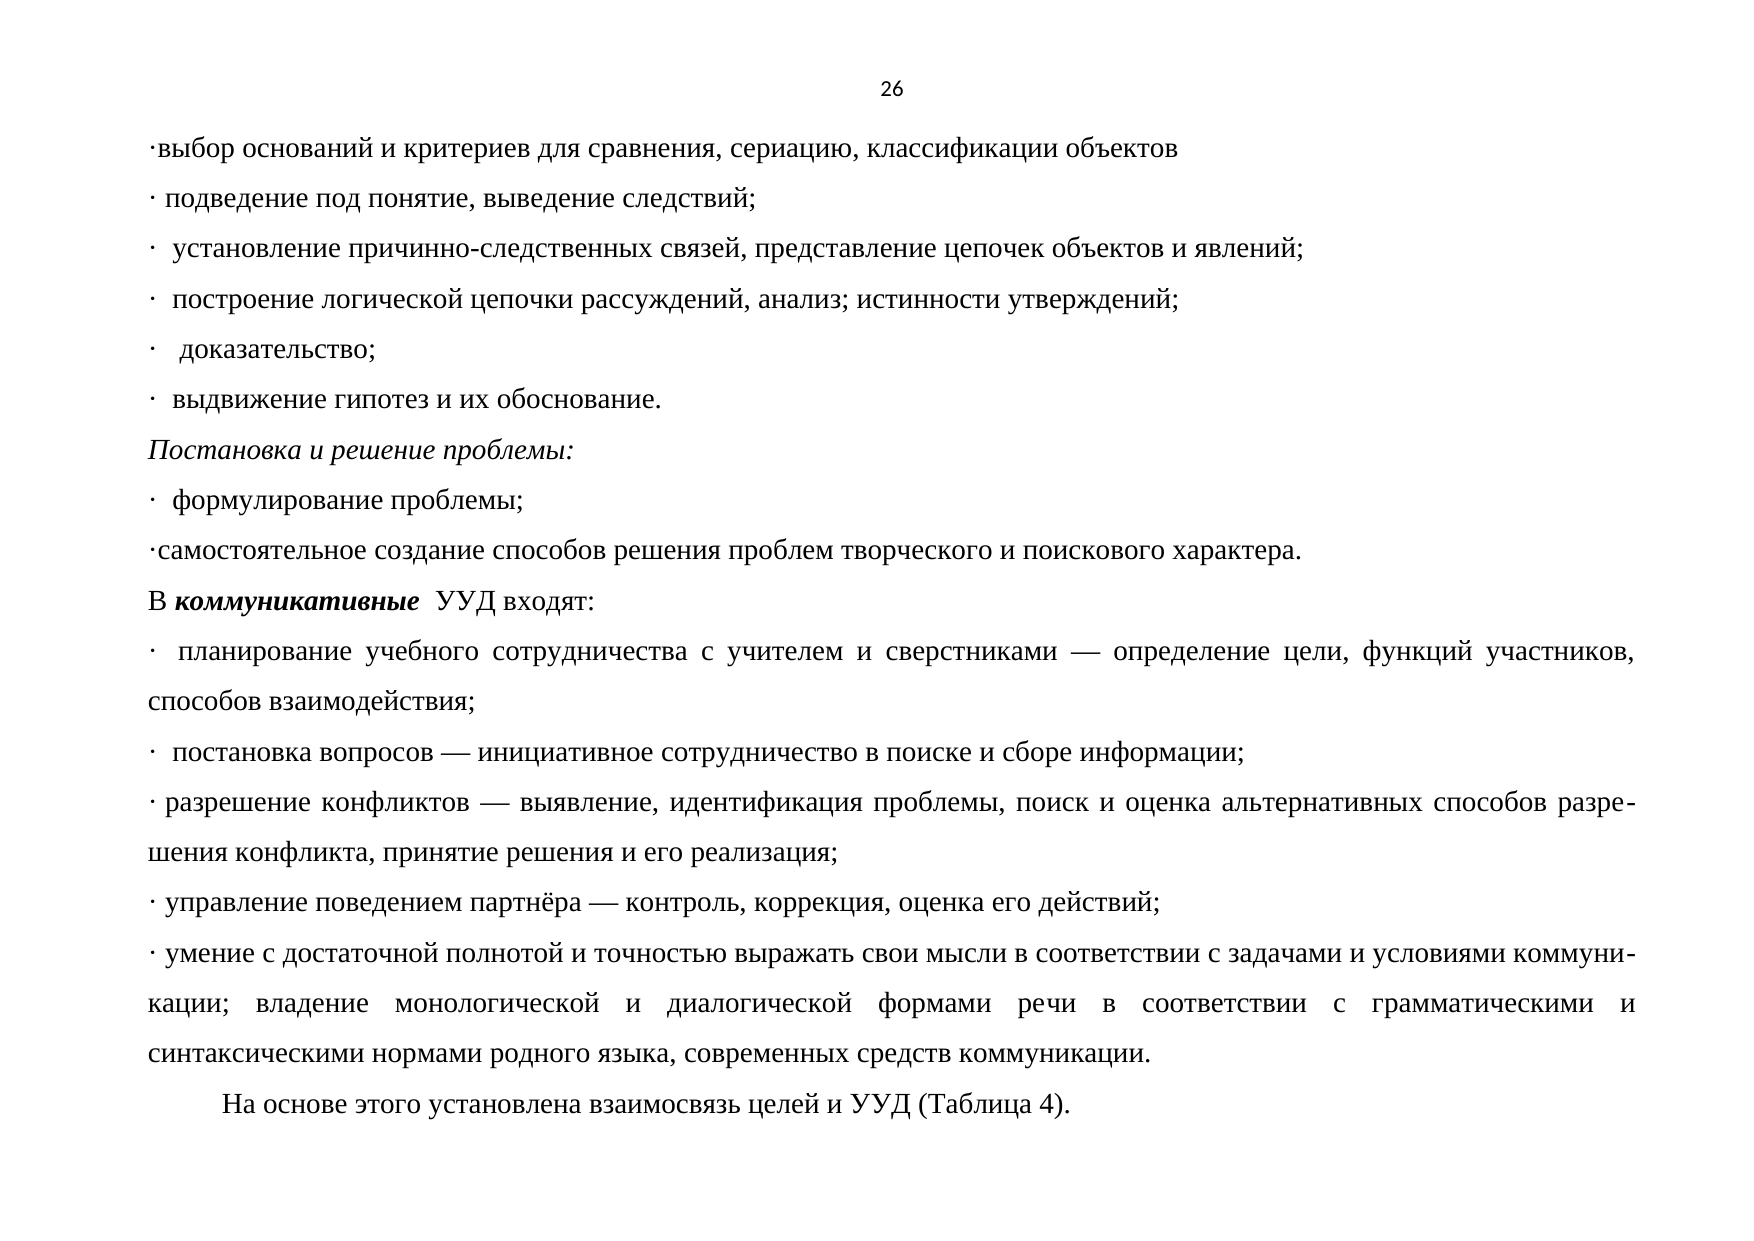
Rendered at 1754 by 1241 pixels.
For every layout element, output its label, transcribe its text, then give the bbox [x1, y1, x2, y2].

text В коммуникативные УУД входят: [148, 583, 1636, 616]
text ·выбор оснований и критериев для сравнения, сериацию, классификации объектов [148, 130, 1636, 163]
text Постановка и решение проблемы: [148, 432, 1636, 465]
text · управление поведением партнёра — контроль, коррекция, оценка его действий; [148, 884, 1636, 918]
text ·самостоятельное создание способов решения проблем творческого и поискового характера. [148, 532, 1636, 566]
text · умение с достаточной полнотой и точностью выражать свои мысли в соответствии с задачами и условиями коммуникации; владение монологической и диалогической формами речи в соответствии с грамматическими и синтаксическими нормами родного языка, современных средств коммуникации. [148, 935, 1636, 1069]
text · выдвижение гипотез и их обоснование. [148, 381, 1636, 415]
text · установление причинно-следственных связей, представление цепочек объектов и явлений; [148, 231, 1636, 264]
text · подведение под понятие, выведение следствий; [148, 180, 1636, 214]
text · формулирование проблемы; [148, 482, 1636, 516]
text · планирование учебного сотрудничества с учителем и сверстниками — определение цели, функций участников, способов взаимодействия; [148, 633, 1636, 717]
text · разрешение конфликтов — выявление, идентификация проблемы, поиск и оценка альтернативных способов разрешения конфликта, принятие решения и его реализация; [148, 784, 1636, 868]
text · доказательство; [148, 331, 1636, 365]
text На основе этого установлена взаимосвязь целей и УУД (Таблица 4). [148, 1086, 1636, 1119]
text · постановка вопросов — инициативное сотрудничество в поиске и сборе информации; [148, 734, 1636, 767]
text · построение логической цепочки рассуждений, анализ; истинности утверждений; [148, 281, 1636, 314]
